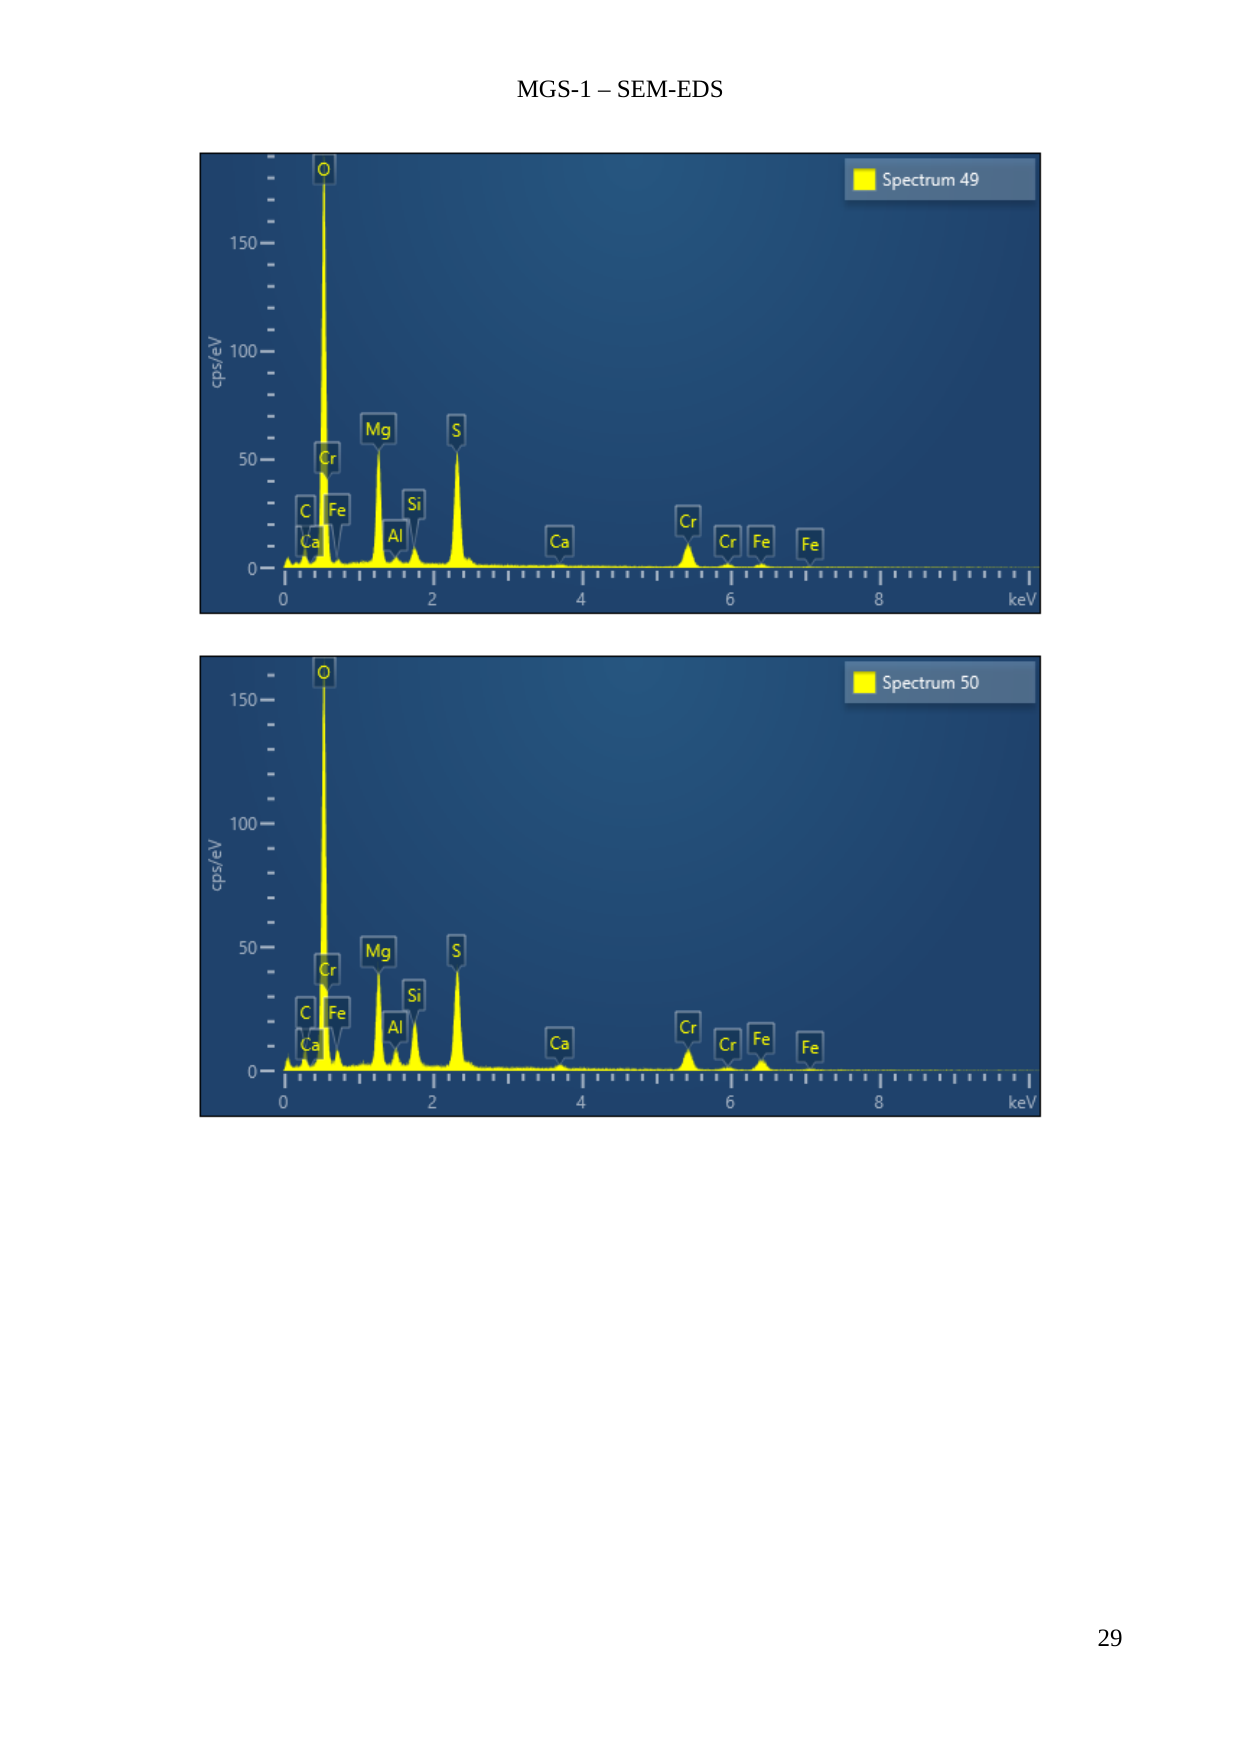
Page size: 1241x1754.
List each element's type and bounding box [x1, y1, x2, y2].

picture [194, 147, 1047, 620]
picture [194, 650, 1047, 1123]
